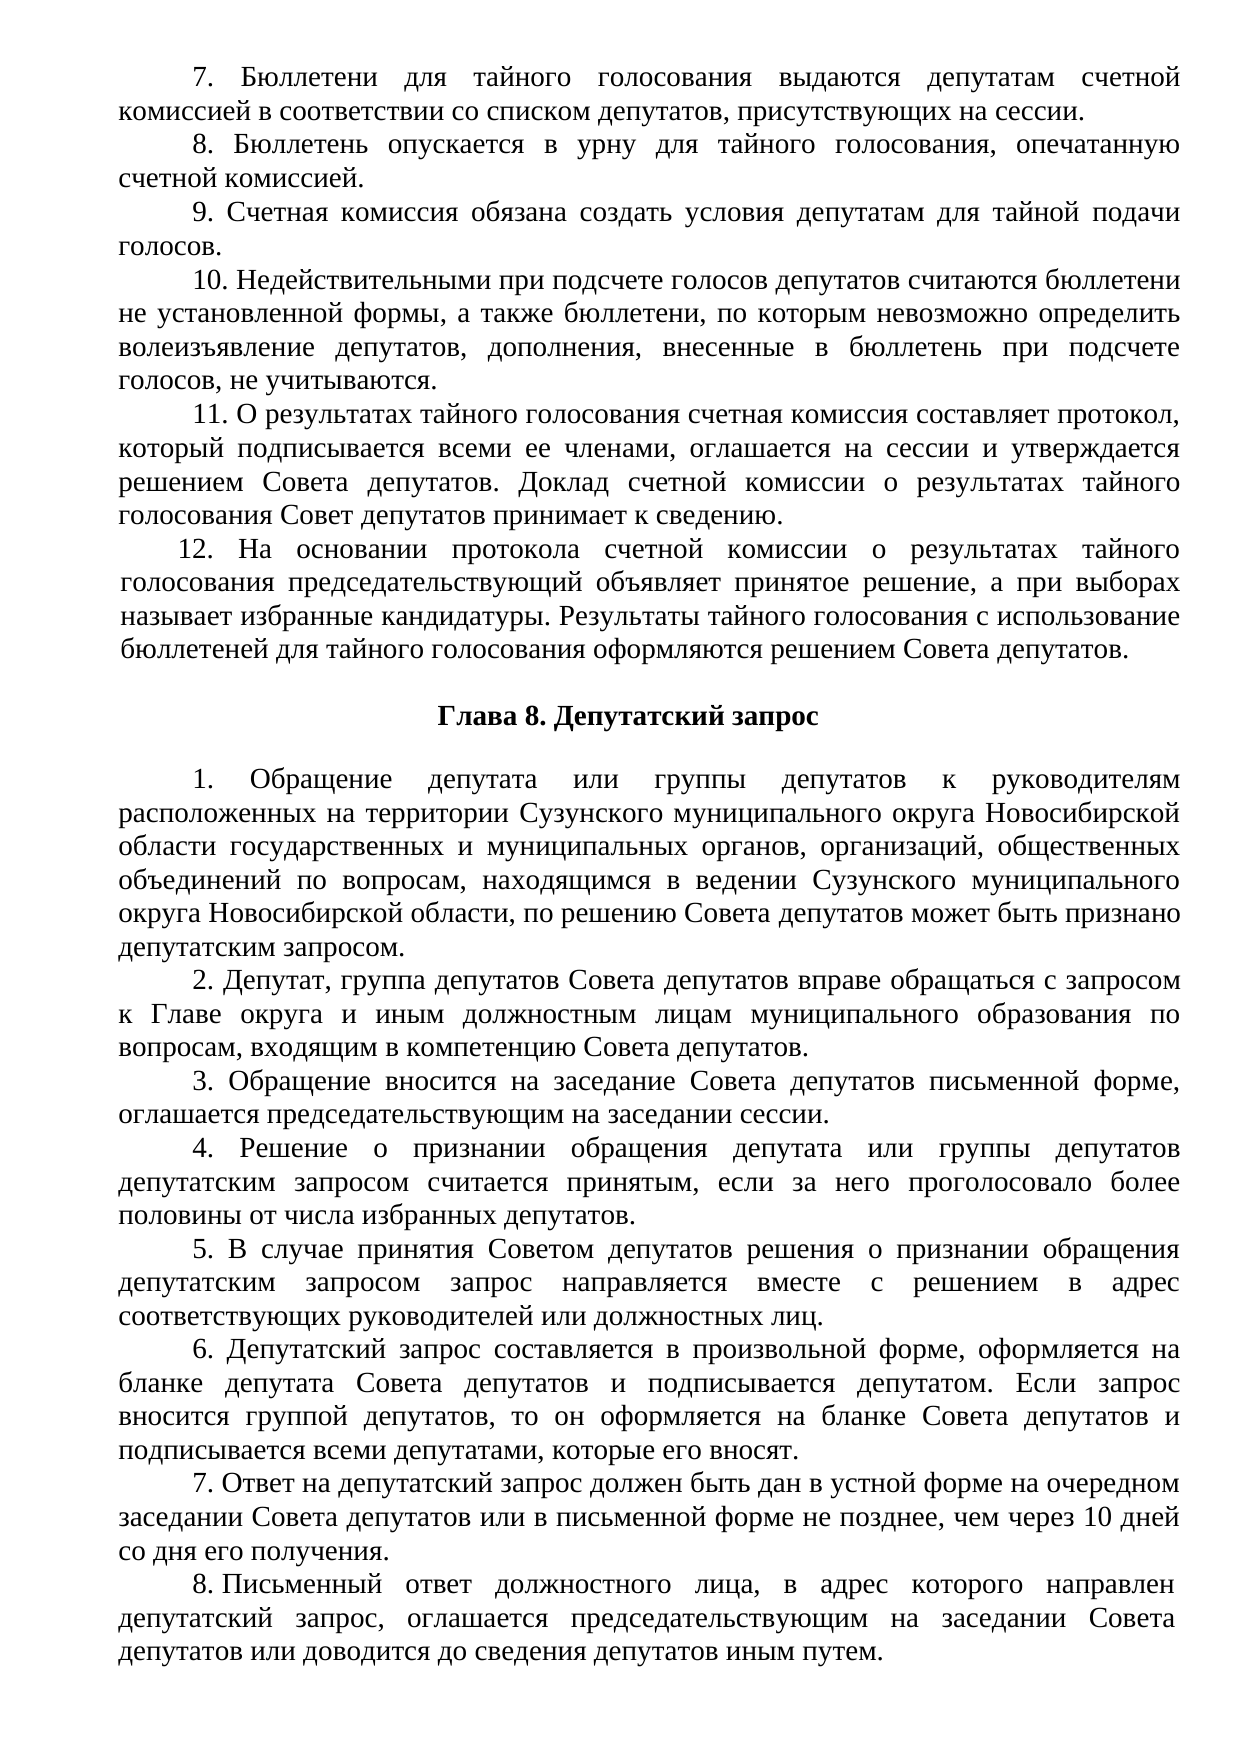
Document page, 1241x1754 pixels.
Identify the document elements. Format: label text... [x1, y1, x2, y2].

text 11. О результатах тайного голосования счетная комиссия составляет протокол, который подписывается всеми ее членами, оглашается на сессии и утверждается решением Совета депутатов. Доклад счетной комиссии о результатах тайного голосования Совет депутатов принимает к сведению. [118, 397, 1181, 531]
text 7. Бюллетени для тайного голосования выдаются депутатам счетной комиссией в соответствии со списком депутатов, присутствующих на сессии. [118, 59, 1181, 126]
text 2. Депутат, группа депутатов Совета депутатов вправе обращаться с запросом к Главе округа и иным должностным лицам муниципального образования по вопросам, входящим в компетенцию Совета депутатов. [118, 962, 1181, 1063]
text Глава 8. Депутатский запрос [118, 698, 1138, 732]
text 8. Бюллетень опускается в урну для тайного голосования, опечатанную счетной комиссией. [118, 127, 1181, 194]
text 4. Решение о признании обращения депутата или группы депутатов депутатским запросом считается принятым, если за него проголосовало более половины от числа избранных депутатов. [118, 1130, 1181, 1231]
text 1. Обращение депутата или группы депутатов к руководителям расположенных на территории Сузунского муниципального округа Новосибирской области государственных и муниципальных органов, организаций, общественных объединений по вопросам, находящимся в ведении Сузунского муниципального округа Новосибирской области, по решению Совета депутатов может быть признано депутатским запросом. [118, 761, 1181, 962]
text 6. Депутатский запрос составляется в произвольной форме, оформляется на бланке депутата Совета депутатов и подписывается депутатом. Если запрос вносится группой депутатов, то он оформляется на бланке Совета депутатов и подписывается всеми депутатами, которые его вносят. [118, 1331, 1181, 1466]
text 10. Недействительными при подсчете голосов депутатов считаются бюллетени не установленной формы, а также бюллетени, по которым невозможно определить волеизъявление депутатов, дополнения, внесенные в бюллетень при подсчете голосов, не учитываются. [118, 262, 1181, 396]
text 9. Счетная комиссия обязана создать условия депутатам для тайной подачи голосов. [118, 194, 1181, 261]
text 5. В случае принятия Советом депутатов решения о признании обращения депутатским запросом запрос направляется вместе с решением в адрес соответствующих руководителей или должностных лиц. [118, 1231, 1181, 1331]
text 12. На основании протокола счетной комиссии о результатах тайного голосования председательствующий объявляет принятое решение, а при выборах называет избранные кандидатуры. Результаты тайного голосования с использование бюллетеней для тайного голосования оформляются решением Совета депутатов. [120, 531, 1181, 665]
text 8. Письменный ответ должностного лица, в адрес которого направлен депутатский запрос, оглашается председательствующим на заседании Совета депутатов или доводится до сведения депутатов иным путем. [118, 1566, 1176, 1667]
text 3. Обращение вносится на заседание Совета депутатов письменной форме, оглашается председательствующим на заседании сессии. [118, 1063, 1181, 1130]
text 7. Ответ на депутатский запрос должен быть дан в устной форме на очередном заседании Совета депутатов или в письменной форме не позднее, чем через 10 дней со дня его получения. [118, 1466, 1181, 1566]
